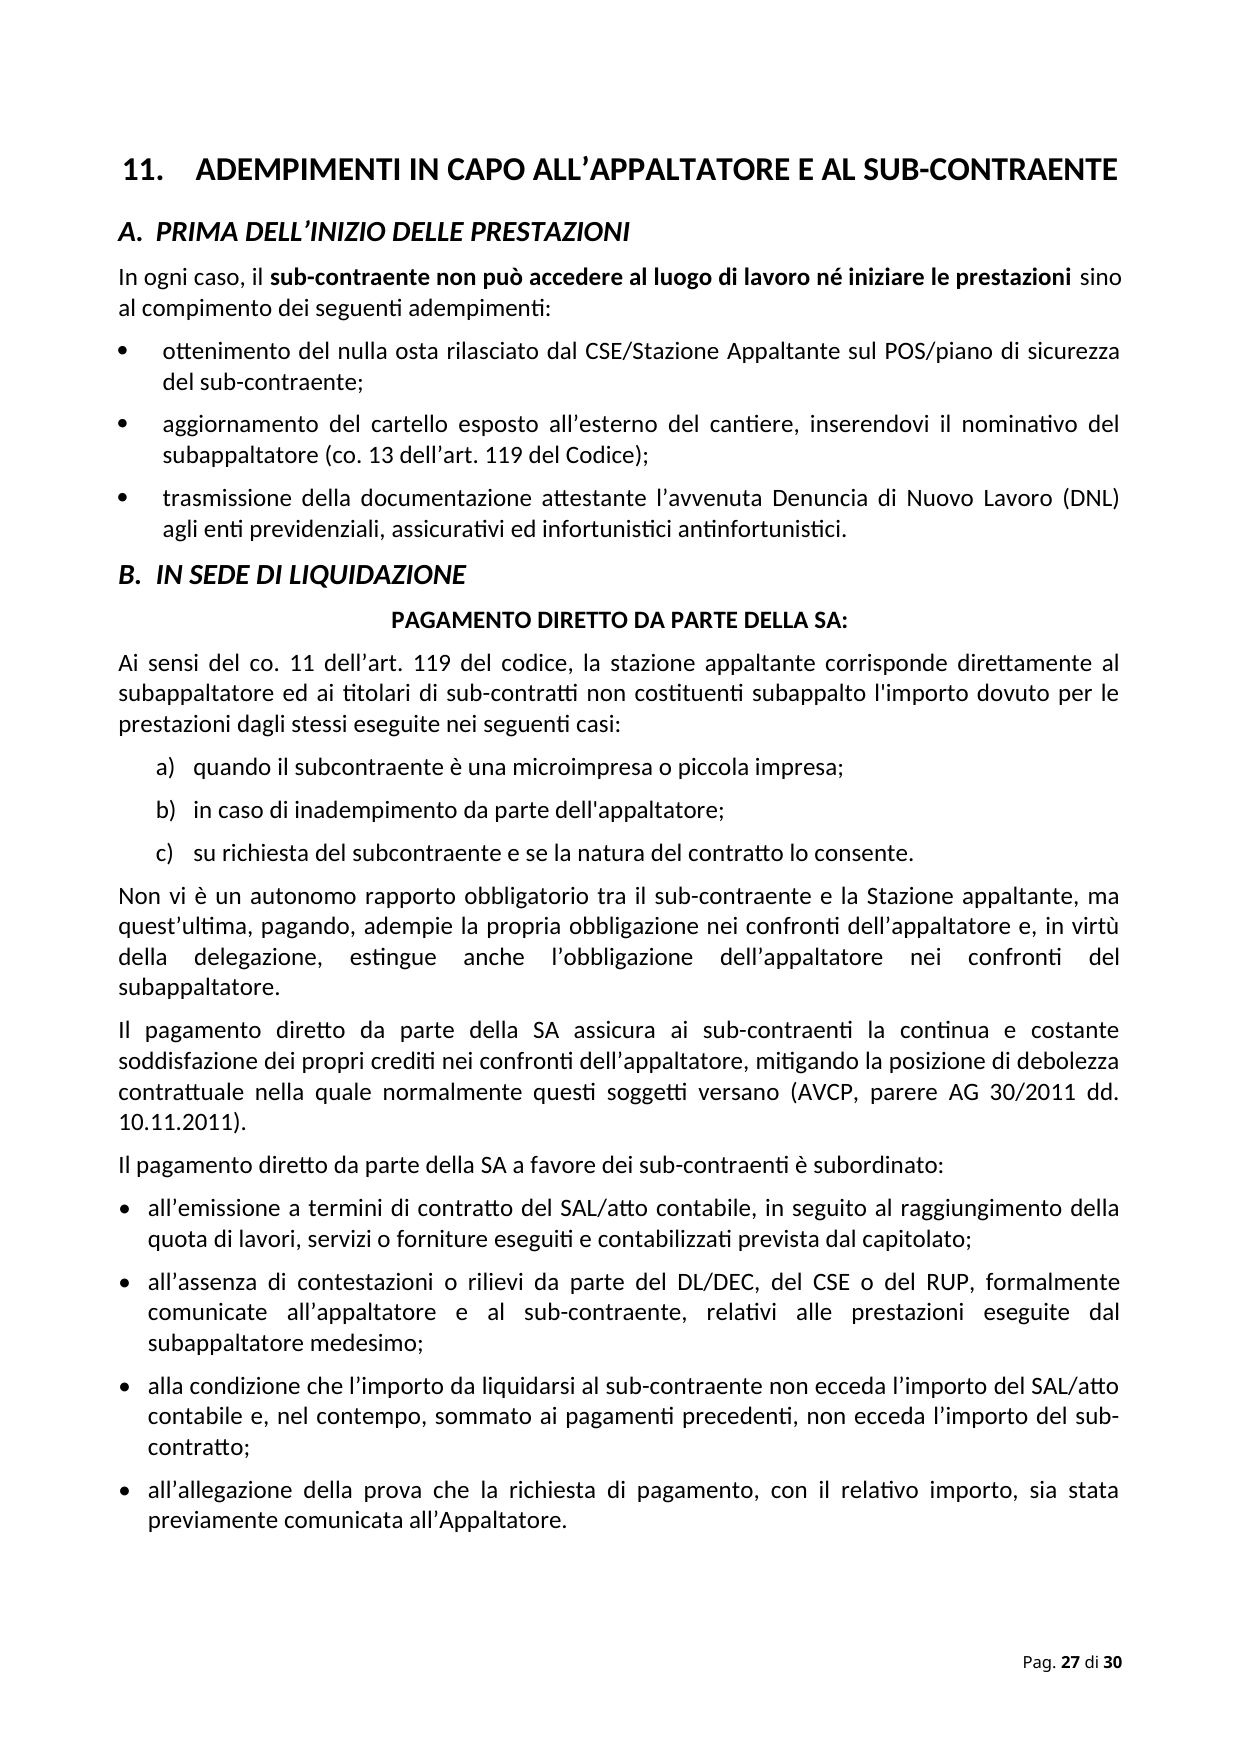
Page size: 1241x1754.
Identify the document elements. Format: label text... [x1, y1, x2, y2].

list quando il subcontraente è una microimpresa o piccola impresa; [156, 751, 1122, 781]
subtitle ADEMPIMENTI IN CAPO ALL’APPALTATORE E AL SUB-CONTRAENTE [118, 148, 1122, 188]
text PAGAMENTO DIRETTO DA PARTE DELLA SA: [118, 604, 1122, 634]
subtitle PRIMA DELL’INIZIO DELLE PRESTAZIONI [118, 213, 1122, 249]
text In ogni caso, il sub-contraente non può accedere al luogo di lavoro né iniziare le prestazioni sino al compimento dei seguenti adempimenti: [118, 262, 1122, 323]
text Ai sensi del co. 11 dell’art. 119 del codice, la stazione appaltante corrisponde direttamente al subappaltatore ed ai titolari di sub-contratti non costituenti subappalto l'importo dovuto per le prestazioni dagli stessi eseguite nei seguenti casi: [118, 647, 1122, 738]
list alla condizione che l’importo da liquidarsi al sub-contraente non ecceda l’importo del SAL/atto contabile e, nel contempo, sommato ai pagamenti precedenti, non ecceda l’importo del sub-contratto; [118, 1370, 1122, 1461]
text Non vi è un autonomo rapporto obbligatorio tra il sub-contraente e la Stazione appaltante, ma quest’ultima, pagando, adempie la propria obbligazione nei confronti dell’appaltatore e, in virtù della delegazione, estingue anche l’obbligazione dell’appaltatore nei confronti del subappaltatore. [118, 880, 1122, 1002]
list in caso di inadempimento da parte dell'appaltatore; [156, 794, 1122, 824]
subtitle IN SEDE DI LIQUIDAZIONE [118, 556, 1122, 591]
list trasmissione della documentazione attestante l’avvenuta Denuncia di Nuovo Lavoro (DNL) agli enti previdenziali, assicurativi ed infortunistici antinfortunistici. [118, 482, 1122, 543]
list all’assenza di contestazioni o rilievi da parte del DL/DEC, del CSE o del RUP, formalmente comunicate all’appaltatore e al sub-contraente, relativi alle prestazioni eseguite dal subappaltatore medesimo; [118, 1266, 1122, 1357]
list all’allegazione della prova che la richiesta di pagamento, con il relativo importo, sia stata previamente comunicata all’Appaltatore. [118, 1474, 1122, 1535]
list su richiesta del subcontraente e se la natura del contratto lo consente. [156, 837, 1122, 867]
text Il pagamento diretto da parte della SA assicura ai sub-contraenti la continua e costante soddisfazione dei propri crediti nei confronti dell’appaltatore, mitigando la posizione di debolezza contrattuale nella quale normalmente questi soggetti versano (AVCP, parere AG 30/2011 dd. 10.11.2011). [118, 1014, 1122, 1137]
list aggiornamento del cartello esposto all’esterno del cantiere, inserendovi il nominativo del subappaltatore (co. 13 dell’art. 119 del Codice); [118, 409, 1122, 470]
list all’emissione a termini di contratto del SAL/atto contabile, in seguito al raggiungimento della quota di lavori, servizi o forniture eseguiti e contabilizzati prevista dal capitolato; [118, 1192, 1122, 1253]
text Il pagamento diretto da parte della SA a favore dei sub-contraenti è subordinato: [118, 1149, 1122, 1180]
list ottenimento del nulla osta rilasciato dal CSE/Stazione Appaltante sul POS/piano di sicurezza del sub-contraente; [118, 335, 1122, 396]
